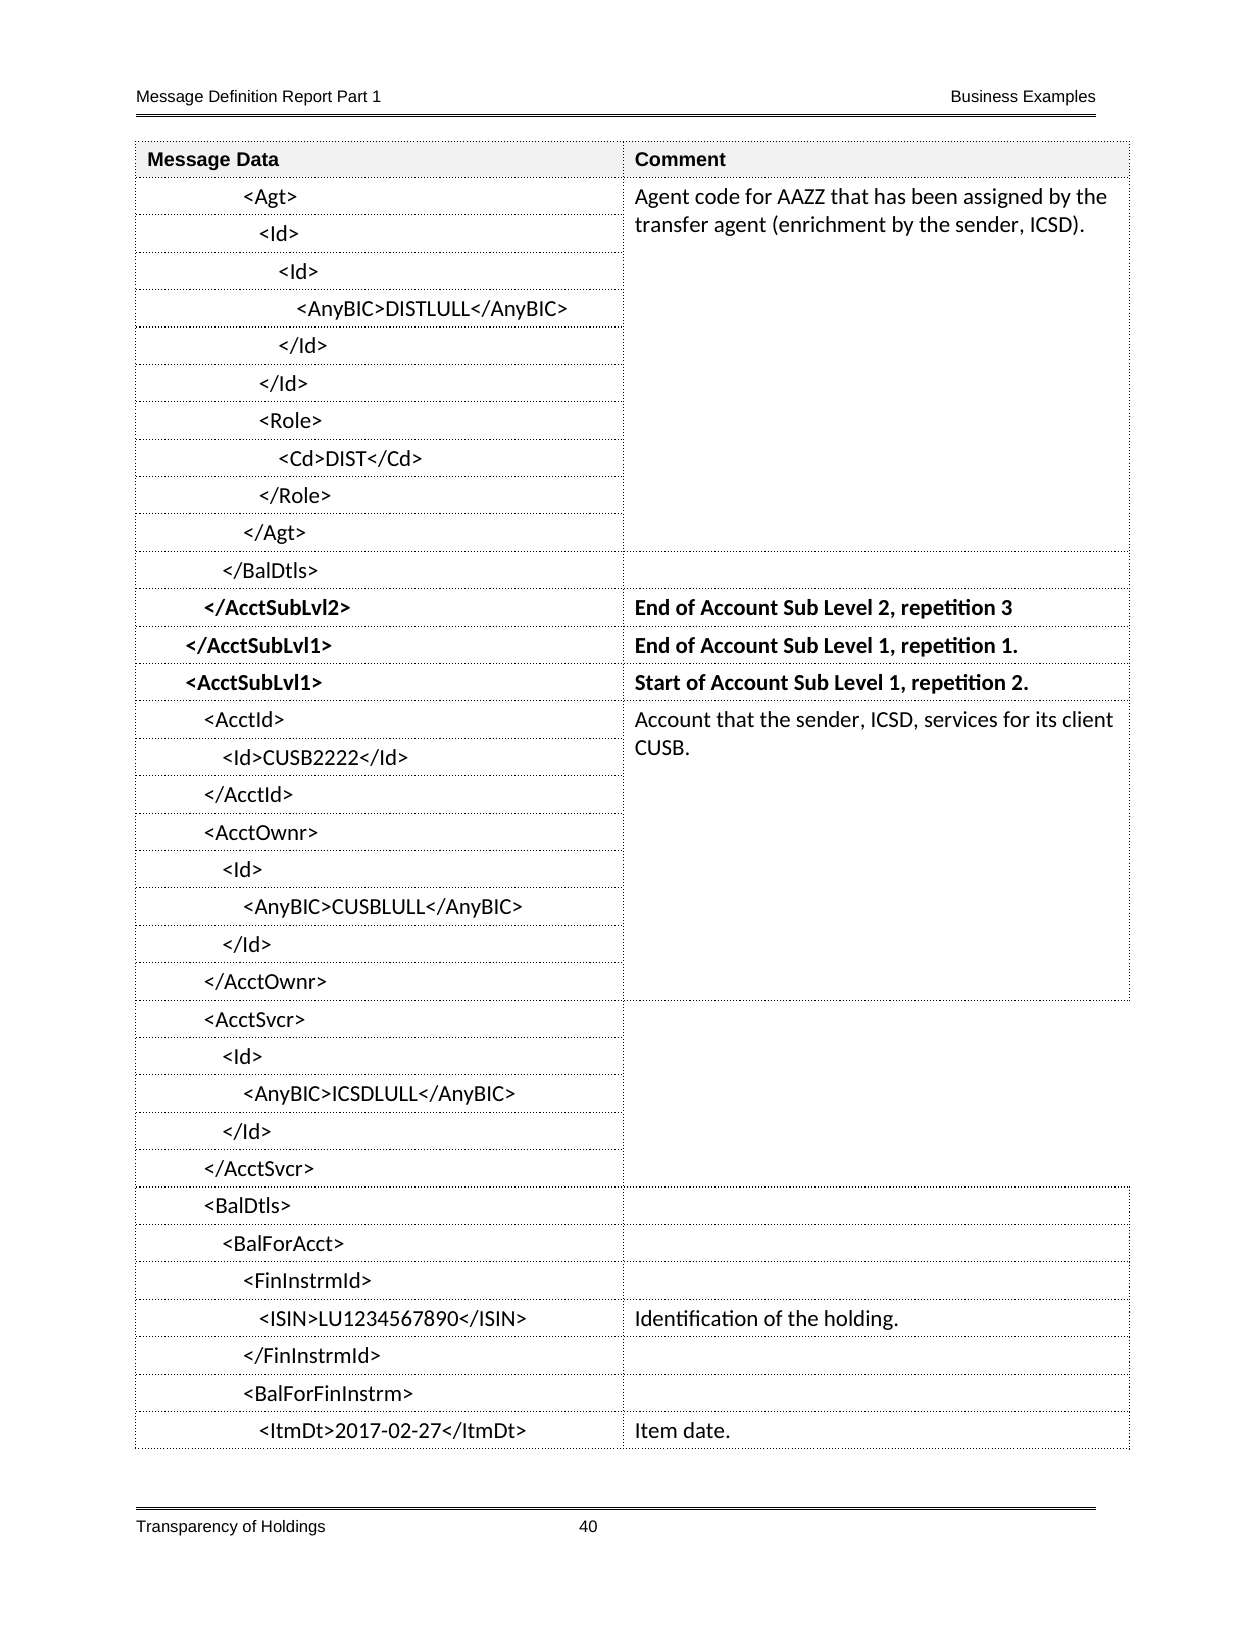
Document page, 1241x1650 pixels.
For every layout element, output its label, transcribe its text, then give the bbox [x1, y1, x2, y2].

table_cell [623, 1336, 1129, 1373]
table_cell </Id> [136, 1112, 623, 1149]
table_cell <Role> [136, 401, 623, 438]
table_cell <ItmDt>2017-02-27</ItmDt> [136, 1411, 623, 1448]
table_cell End of Account Sub Level 1, repetition 1. [623, 626, 1129, 663]
table_cell <BalDtls> [136, 1186, 623, 1224]
table_cell <BalForAcct> [136, 1224, 623, 1261]
table_cell Account that the sender, ICSD, services for its client CUSB. [623, 700, 1129, 999]
table_cell Start of Account Sub Level 1, repetition 2. [623, 663, 1129, 700]
table_cell <AcctId> [136, 700, 623, 738]
table_cell <FinInstrmId> [136, 1261, 623, 1299]
table_cell <Cd>DIST</Cd> [136, 439, 623, 476]
table_cell <Id>CUSB2222</Id> [136, 738, 623, 775]
table_cell Identification of the holding. [623, 1299, 1129, 1336]
table_cell <AnyBIC>CUSBLULL</AnyBIC> [136, 887, 623, 925]
table_cell <AcctOwnr> [136, 813, 623, 850]
table_cell [623, 1261, 1129, 1299]
table_cell <AnyBIC>ICSDLULL</AnyBIC> [136, 1074, 623, 1112]
table_cell <ISIN>LU1234567890</ISIN> [136, 1299, 623, 1336]
table_cell </AcctSvcr> [136, 1149, 623, 1186]
table_cell </Id> [136, 925, 623, 962]
table_cell </Agt> [136, 513, 623, 551]
table_cell </Id> [136, 326, 623, 364]
table_cell </AcctSubLvl1> [136, 626, 623, 663]
table_cell <AcctSubLvl1> [136, 663, 623, 700]
table_cell </Role> [136, 476, 623, 513]
table_header Comment [623, 141, 1129, 177]
table_cell <Id> [136, 214, 623, 252]
table_cell <AcctSvcr> [136, 1000, 623, 1037]
table_cell </FinInstrmId> [136, 1336, 623, 1373]
table_header Message Data [136, 141, 623, 177]
table_cell <Agt> [136, 177, 623, 214]
table_cell Agent code for AAZZ that has been assigned by the transfer agent (enrichment by the sender, ICSD). [623, 177, 1129, 551]
table_cell </AcctSubLvl2> [136, 588, 623, 626]
table_cell </AcctOwnr> [136, 962, 623, 999]
table_cell [623, 1374, 1129, 1411]
table_cell [623, 551, 1129, 588]
table_cell Item date. [623, 1411, 1129, 1448]
table_cell </AcctId> [136, 775, 623, 812]
table_cell </Id> [136, 364, 623, 401]
table_cell [623, 1186, 1129, 1224]
table_cell </BalDtls> [136, 551, 623, 588]
table_cell <AnyBIC>DISTLULL</AnyBIC> [136, 289, 623, 326]
table_cell <Id> [136, 850, 623, 887]
table_cell <Id> [136, 1037, 623, 1074]
table_cell End of Account Sub Level 2, repetition 3 [623, 588, 1129, 626]
table_cell <BalForFinInstrm> [136, 1374, 623, 1411]
table_cell [623, 1224, 1129, 1261]
table_cell <Id> [136, 252, 623, 289]
